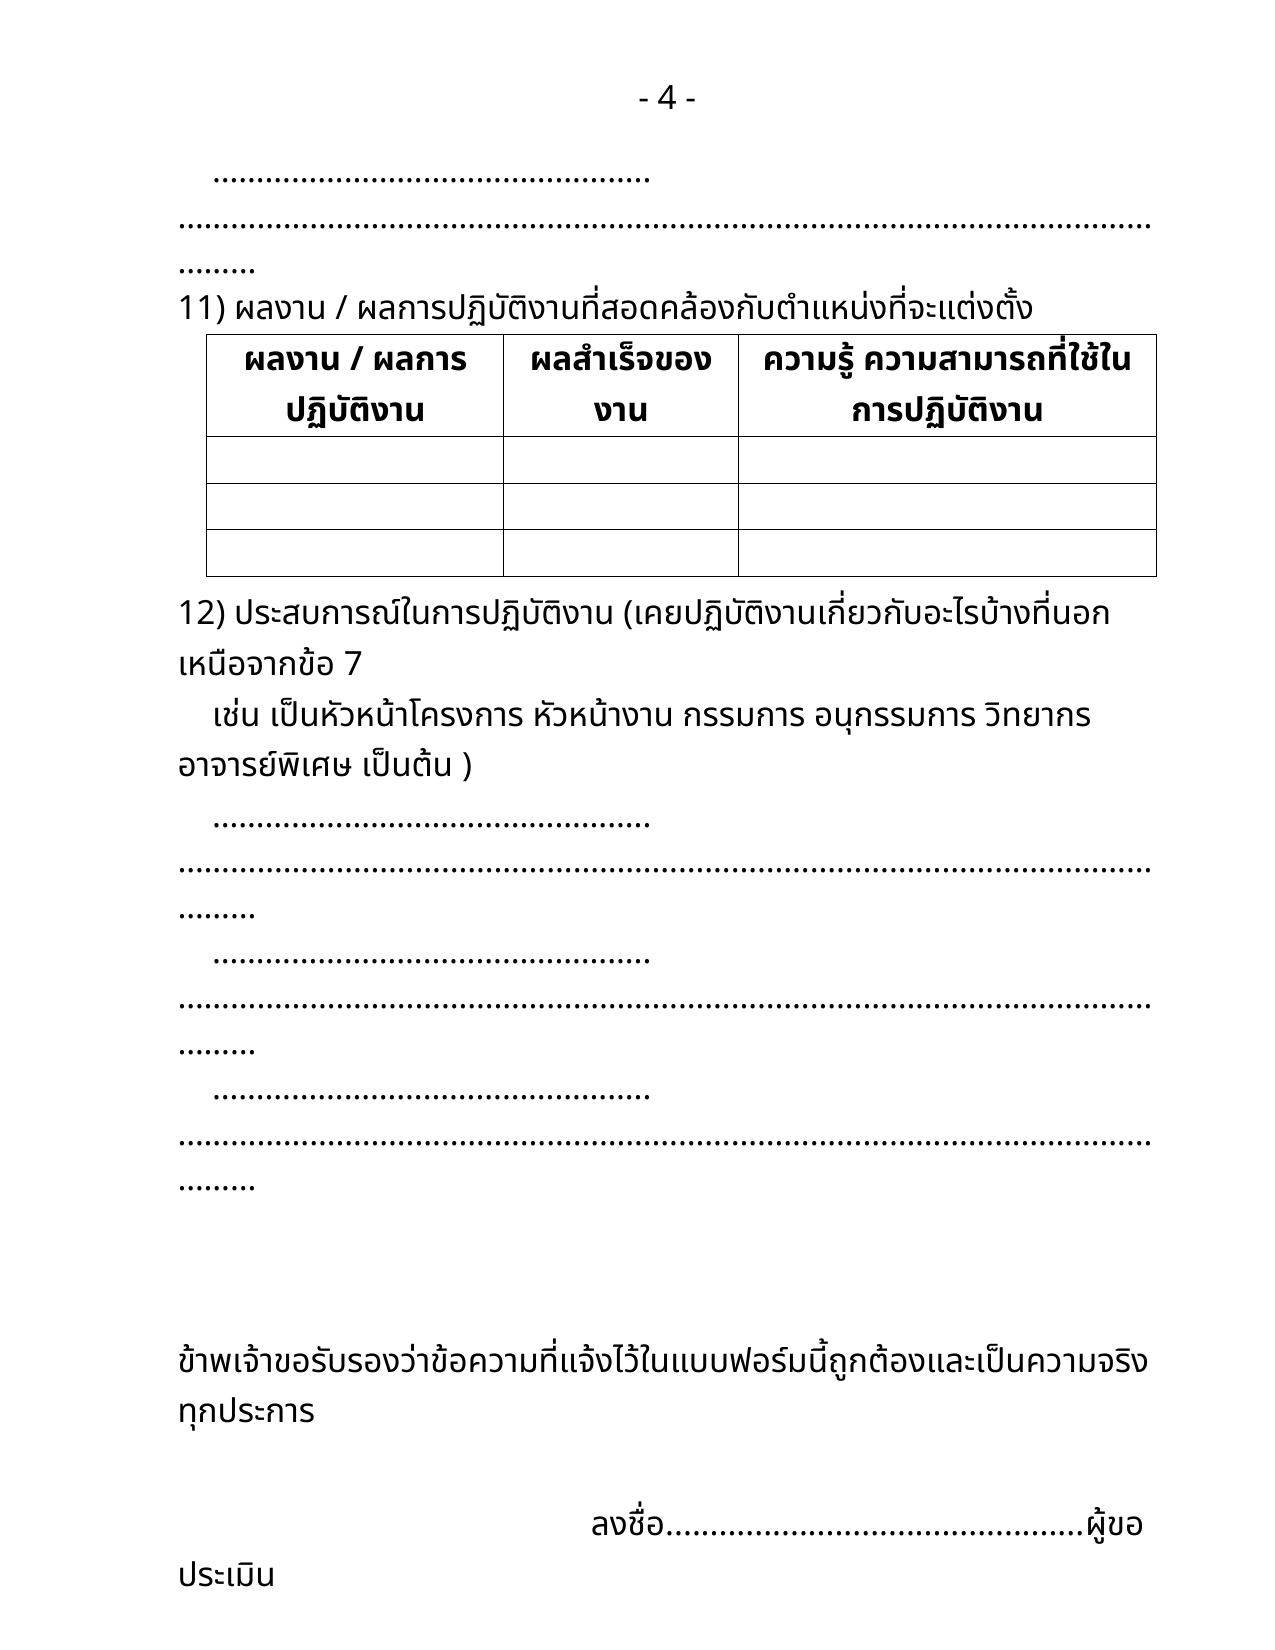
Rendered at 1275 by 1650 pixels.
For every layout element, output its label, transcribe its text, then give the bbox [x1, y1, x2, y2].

table_header ผลสำเร็จของงาน [504, 335, 738, 436]
table_cell [504, 530, 738, 576]
table_cell [207, 530, 503, 576]
table_header ผลงาน / ผลการปฏิบัติงาน [207, 335, 503, 436]
table_cell [207, 437, 503, 483]
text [177, 147, 1157, 283]
text 12) ประสบการณ์ในการปฏิบัติงาน (เคยปฏิบัติงานเกี่ยวกับอะไรบ้างที่นอกเหนือจากข้อ 7 เช่น เป็นหัวหน้าโครงการ หัวหน้างาน กรรมการ อนุกรรมการ วิทยากร อาจารย์พิเศษ เป็นต้น ) [177, 589, 1157, 792]
table_cell [739, 437, 1156, 483]
text …………………………………………..………………………………………………………………………………………………………… [177, 1064, 1157, 1200]
table_cell [739, 530, 1156, 576]
table_cell [504, 437, 738, 483]
text ลงชื่อ...............................................ผู้ขอประเมิน [177, 1500, 1157, 1601]
table_cell [739, 484, 1156, 529]
table_cell [504, 484, 738, 529]
text …………………………………………..………………………………………………………………………………………………………… [177, 928, 1157, 1064]
table_header ความรู้ ความสามารถที่ใช้ในการปฏิบัติงาน [739, 335, 1156, 436]
table_cell [207, 484, 503, 529]
text ข้าพเจ้าขอรับรองว่าข้อความที่แจ้งไว้ในแบบฟอร์มนี้ถูกต้องและเป็นความจริงทุกประการ [177, 1337, 1157, 1437]
text 11) ผลงาน / ผลการปฏิบัติงานที่สอดคล้องกับตำแหน่งที่จะแต่งตั้ง [177, 283, 1157, 334]
text …………………………………………..………………………………………………………………………………………………………… [177, 792, 1157, 928]
